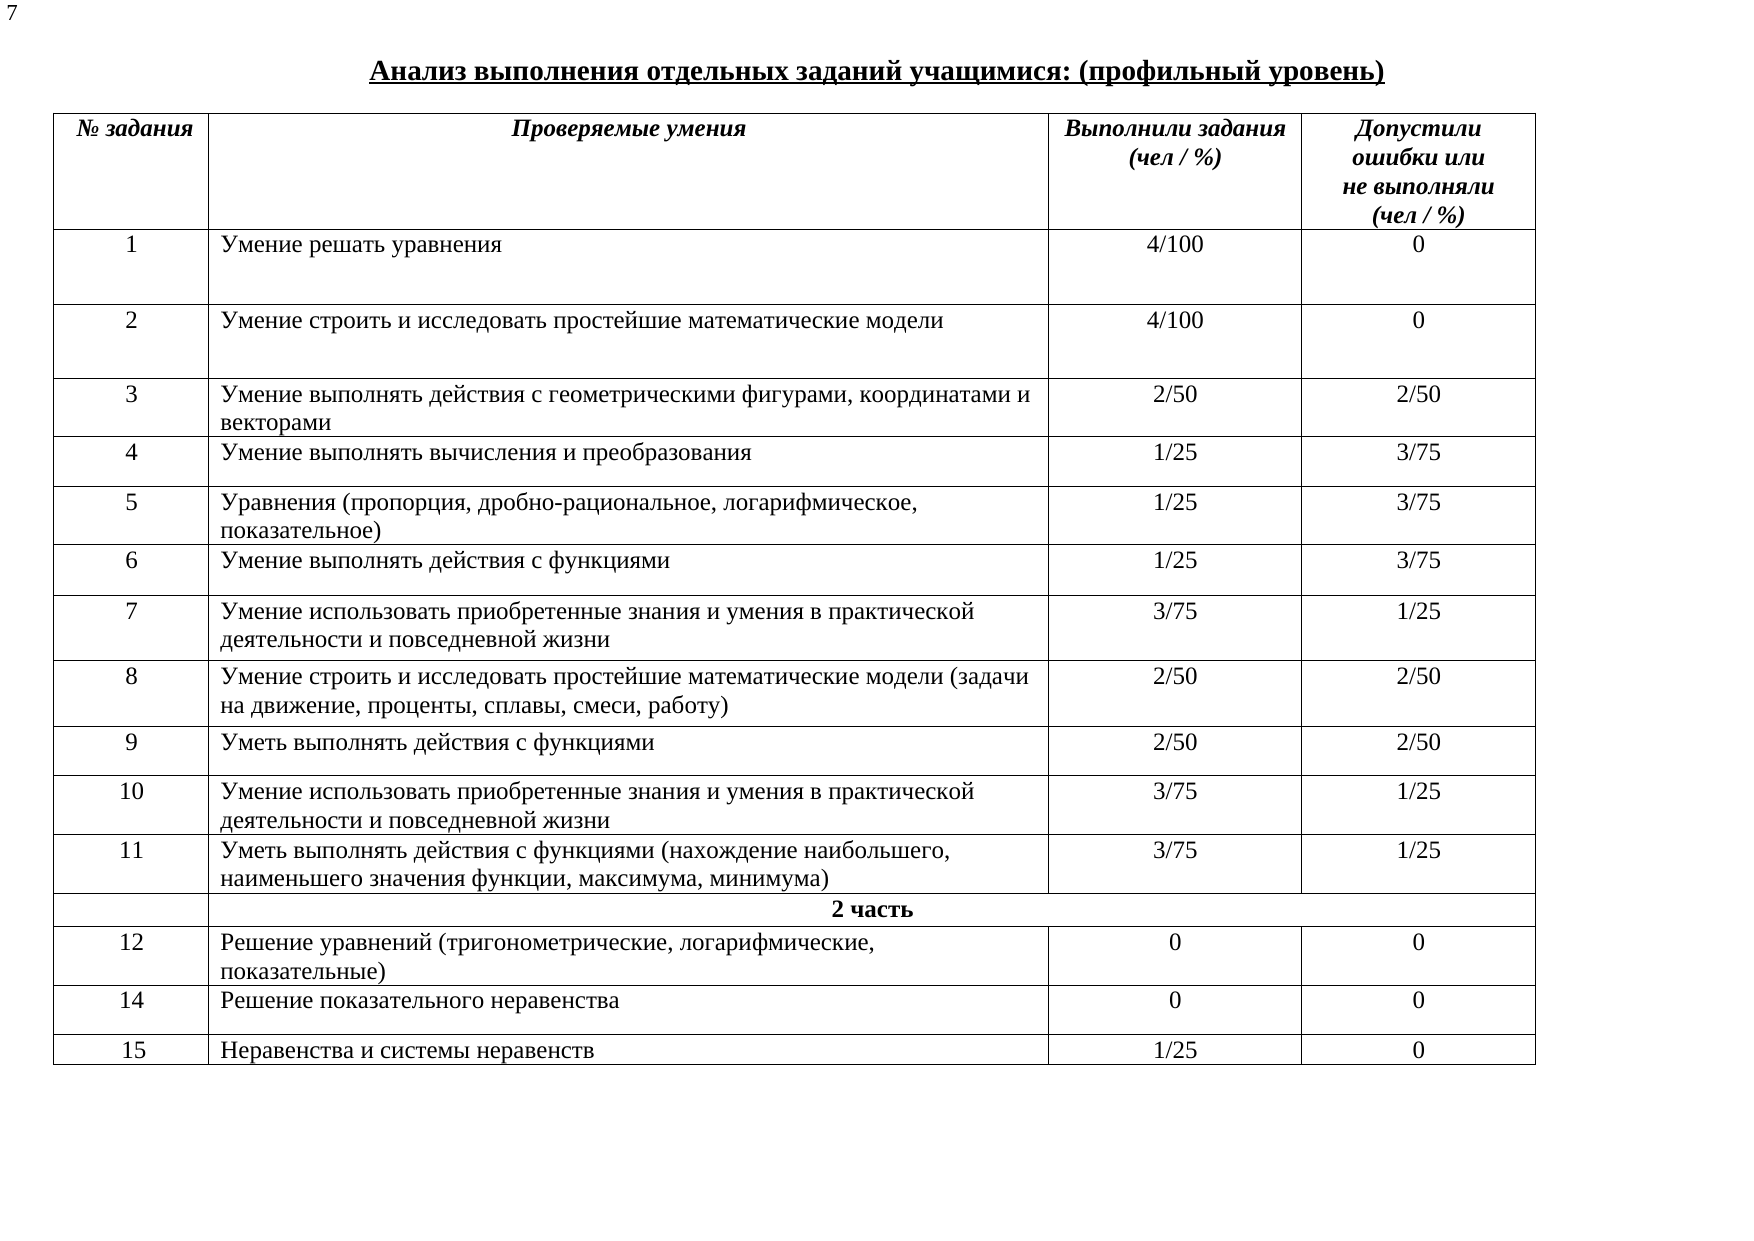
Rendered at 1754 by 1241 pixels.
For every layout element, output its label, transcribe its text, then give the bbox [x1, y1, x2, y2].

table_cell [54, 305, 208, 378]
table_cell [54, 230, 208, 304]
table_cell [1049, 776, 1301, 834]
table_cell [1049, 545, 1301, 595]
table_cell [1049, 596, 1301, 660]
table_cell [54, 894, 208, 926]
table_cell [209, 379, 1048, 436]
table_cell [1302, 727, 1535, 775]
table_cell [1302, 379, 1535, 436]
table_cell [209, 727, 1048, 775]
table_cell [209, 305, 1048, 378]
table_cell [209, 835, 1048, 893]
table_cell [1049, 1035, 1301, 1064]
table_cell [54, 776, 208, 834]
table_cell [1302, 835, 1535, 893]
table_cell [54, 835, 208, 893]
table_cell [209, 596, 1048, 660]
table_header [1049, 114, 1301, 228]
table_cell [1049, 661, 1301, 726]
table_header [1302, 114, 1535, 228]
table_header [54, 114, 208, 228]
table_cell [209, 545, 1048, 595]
text Анализ выполнения отдельных заданий учащимися: (профильный уровень) [65, 53, 1689, 87]
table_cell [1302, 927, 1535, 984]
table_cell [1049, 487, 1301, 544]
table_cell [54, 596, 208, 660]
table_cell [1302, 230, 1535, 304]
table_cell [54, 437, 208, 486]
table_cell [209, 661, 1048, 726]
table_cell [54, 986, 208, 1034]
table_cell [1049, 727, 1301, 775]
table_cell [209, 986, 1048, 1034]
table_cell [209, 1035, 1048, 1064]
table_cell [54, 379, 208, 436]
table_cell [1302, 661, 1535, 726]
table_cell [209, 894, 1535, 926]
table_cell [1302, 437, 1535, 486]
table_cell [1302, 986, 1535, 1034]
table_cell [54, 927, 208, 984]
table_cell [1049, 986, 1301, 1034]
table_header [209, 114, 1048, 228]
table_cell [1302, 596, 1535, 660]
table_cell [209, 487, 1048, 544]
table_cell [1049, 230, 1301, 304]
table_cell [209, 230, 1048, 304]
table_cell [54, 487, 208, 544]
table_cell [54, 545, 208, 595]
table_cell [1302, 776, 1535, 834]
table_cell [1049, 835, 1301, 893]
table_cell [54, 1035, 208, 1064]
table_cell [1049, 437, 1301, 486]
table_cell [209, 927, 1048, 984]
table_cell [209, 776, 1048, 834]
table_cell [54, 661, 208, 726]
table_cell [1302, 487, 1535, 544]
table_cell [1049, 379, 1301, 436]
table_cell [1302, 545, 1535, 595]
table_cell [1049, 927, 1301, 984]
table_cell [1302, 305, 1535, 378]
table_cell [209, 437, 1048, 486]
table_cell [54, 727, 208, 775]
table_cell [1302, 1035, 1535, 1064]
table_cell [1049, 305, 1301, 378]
